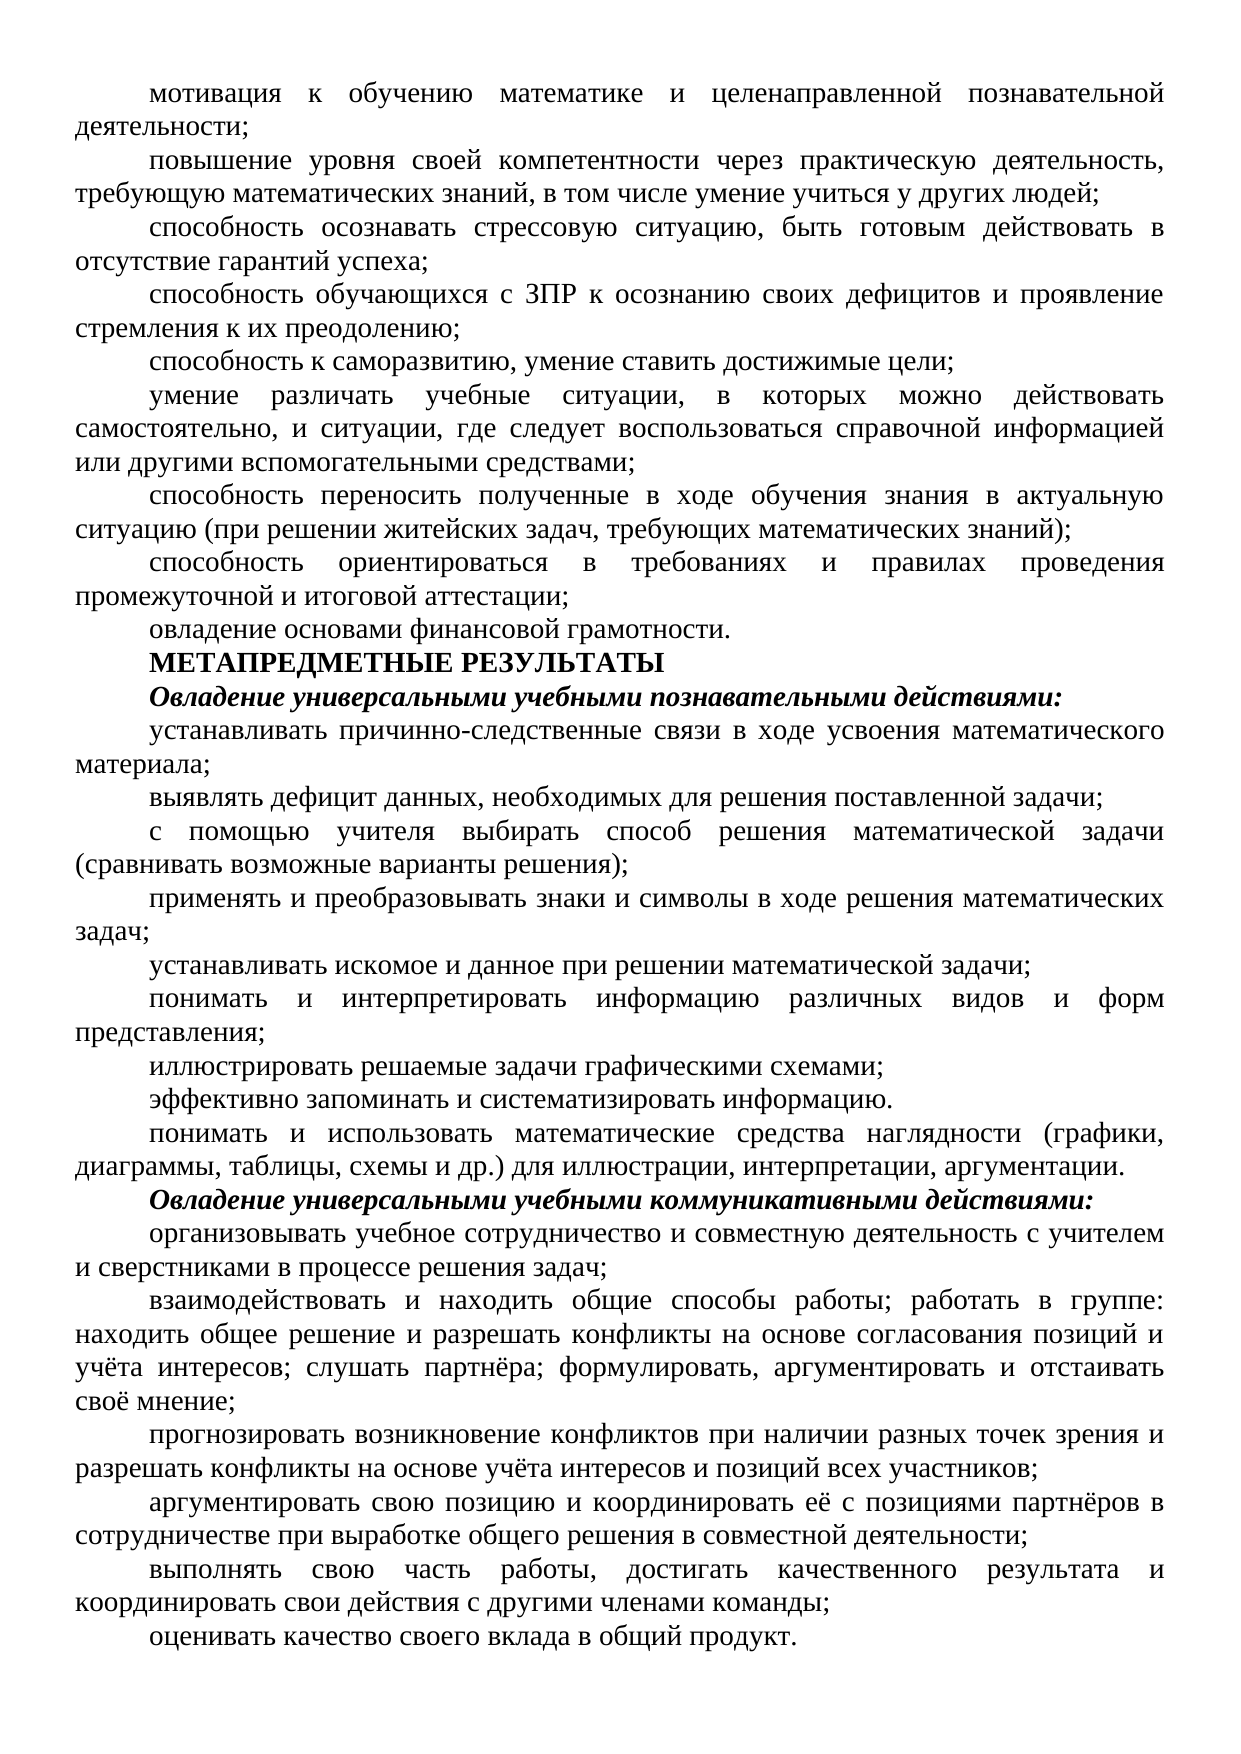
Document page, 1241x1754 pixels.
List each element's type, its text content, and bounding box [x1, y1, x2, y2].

text организовывать учебное сотрудничество и совместную деятельность с учителем и сверстниками в процессе решения задач; [75, 1215, 1165, 1282]
text эффективно запоминать и систематизировать информацию. [75, 1081, 1165, 1115]
text устанавливать причинно-следственные связи в ходе усвоения математического материала; [75, 712, 1165, 779]
text понимать и интерпретировать информацию различных видов и форм представления; [75, 981, 1165, 1048]
text устанавливать искомое и данное при решении математической задачи; [75, 947, 1165, 981]
text способность обучающихся с ЗПР к осознанию своих дефицитов и проявление стремления к их преодолению; [75, 276, 1165, 343]
text способность ориентироваться в требованиях и правилах проведения промежуточной и итоговой аттестации; [75, 544, 1165, 612]
text Овладение универсальными учебными коммуникативными действиями: [75, 1182, 1165, 1215]
text взаимодействовать и находить общие способы работы; работать в группе: находить общее решение и разрешать конфликты на основе согласования позиций и учёта интересов; слушать партнёра; формулировать, аргументировать и отстаивать своё мнение; [75, 1282, 1165, 1417]
text способность к саморазвитию, умение ставить достижимые цели; [75, 343, 1165, 377]
text понимать и использовать математические средства наглядности (графики, диаграммы, таблицы, схемы и др.) для иллюстрации, интерпретации, аргументации. [75, 1115, 1165, 1182]
text МЕТАПРЕДМЕТНЫЕ РЕЗУЛЬТАТЫ [75, 645, 1165, 679]
text Овладение универсальными учебными познавательными действиями: [75, 679, 1165, 712]
text умение различать учебные ситуации, в которых можно действовать самостоятельно, и ситуации, где следует воспользоваться справочной информацией или другими вспомогательными средствами; [75, 377, 1165, 477]
text способность переносить полученные в ходе обучения знания в актуальную ситуацию (при решении житейских задач, требующих математических знаний); [75, 477, 1165, 544]
text аргументировать свою позицию и координировать её с позициями партнёров в сотрудничестве при выработке общего решения в совместной деятельности; [75, 1484, 1165, 1551]
text мотивация к обучению математике и целенаправленной познавательной деятельности; [75, 75, 1165, 142]
text выполнять свою часть работы, достигать качественного результата и координировать свои действия с другими членами команды; [75, 1551, 1165, 1618]
text способность осознавать стрессовую ситуацию, быть готовым действовать в отсутствие гарантий успеха; [75, 209, 1165, 276]
text с помощью учителя выбирать способ решения математической задачи (сравнивать возможные варианты решения); [75, 813, 1165, 880]
text прогнозировать возникновение конфликтов при наличии разных точек зрения и разрешать конфликты на основе учёта интересов и позиций всех участников; [75, 1417, 1165, 1484]
text овладение основами финансовой грамотности. [75, 612, 1165, 645]
text оценивать качество своего вклада в общий продукт. [75, 1618, 1165, 1651]
text выявлять дефицит данных, необходимых для решения поставленной задачи; [75, 779, 1165, 813]
text повышение уровня своей компетентности через практическую деятельность, требующую математических знаний, в том числе умение учиться у других людей; [75, 142, 1165, 209]
text применять и преобразовывать знаки и символы в ходе решения математических задач; [75, 880, 1165, 947]
text иллюстрировать решаемые задачи графическими схемами; [75, 1048, 1165, 1081]
